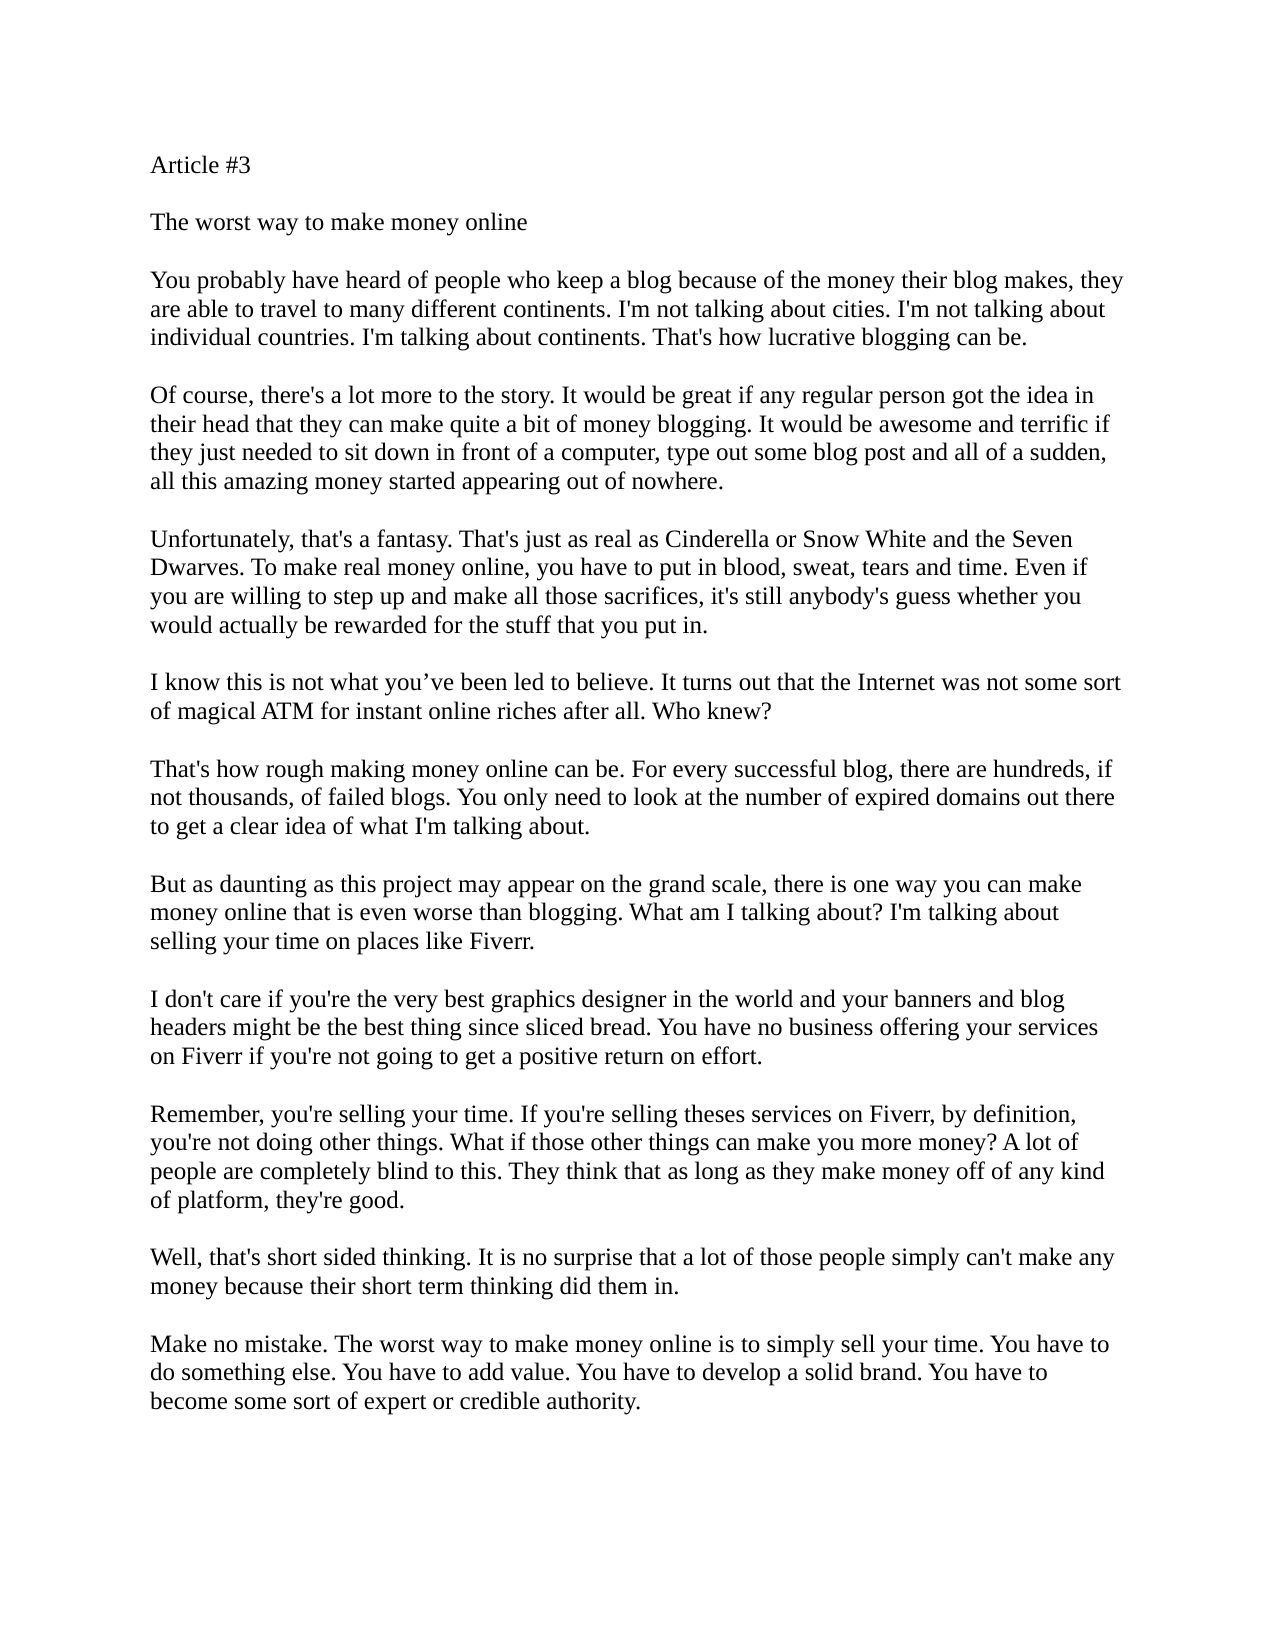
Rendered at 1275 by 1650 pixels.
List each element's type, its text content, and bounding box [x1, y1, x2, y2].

text Well, that's short sided thinking. It is no surprise that a lot of those people simply can't make any money because their short term thinking did them in. [150, 1242, 1125, 1300]
text That's how rough making money online can be. For every successful blog, there are hundreds, if not thousands, of failed blogs. You only need to look at the number of expired domains out there to get a clear idea of what I'm talking about. [150, 754, 1125, 840]
text Unfortunately, that's a fantasy. That's just as real as Cinderella or Snow White and the Seven Dwarves. To make real money online, you have to put in blood, sweat, tears and time. Even if you are willing to step up and make all those sacrifices, it's still anybody's guess whether you would actually be rewarded for the stuff that you put in. I know this is not what you’ve been led to believe. It turns out that the Internet was not some sort of magical ATM for instant online riches after all. Who knew? [150, 524, 1125, 725]
text Make no mistake. The worst way to make money online is to simply sell your time. You have to do something else. You have to add value. You have to develop a solid brand. You have to become some sort of expert or credible authority. [150, 1329, 1125, 1415]
text You probably have heard of people who keep a blog because of the money their blog makes, they are able to travel to many different continents. I'm not talking about cities. I'm not talking about individual countries. I'm talking about continents. That's how lucrative blogging can be. [150, 265, 1125, 351]
text Article #3 [150, 150, 1125, 179]
text But as daunting as this project may appear on the grand scale, there is one way you can make money online that is even worse than blogging. What am I talking about? I'm talking about selling your time on places like Fiverr. [150, 869, 1125, 955]
text Of course, there's a lot more to the story. It would be great if any regular person got the idea in their head that they can make quite a bit of money blogging. It would be awesome and terrific if they just needed to sit down in front of a computer, type out some blog post and all of a sudden, all this amazing money started appearing out of nowhere. [150, 380, 1125, 495]
text The worst way to make money online [150, 207, 1125, 236]
text Remember, you're selling your time. If you're selling theses services on Fiverr, by definition, you're not doing other things. What if those other things can make you more money? A lot of people are completely blind to this. They think that as long as they make money off of any kind of platform, they're good. [150, 1099, 1125, 1214]
text I don't care if you're the very best graphics designer in the world and your banners and blog headers might be the best thing since sliced bread. You have no business offering your services on Fiverr if you're not going to get a positive return on effort. [150, 984, 1125, 1070]
